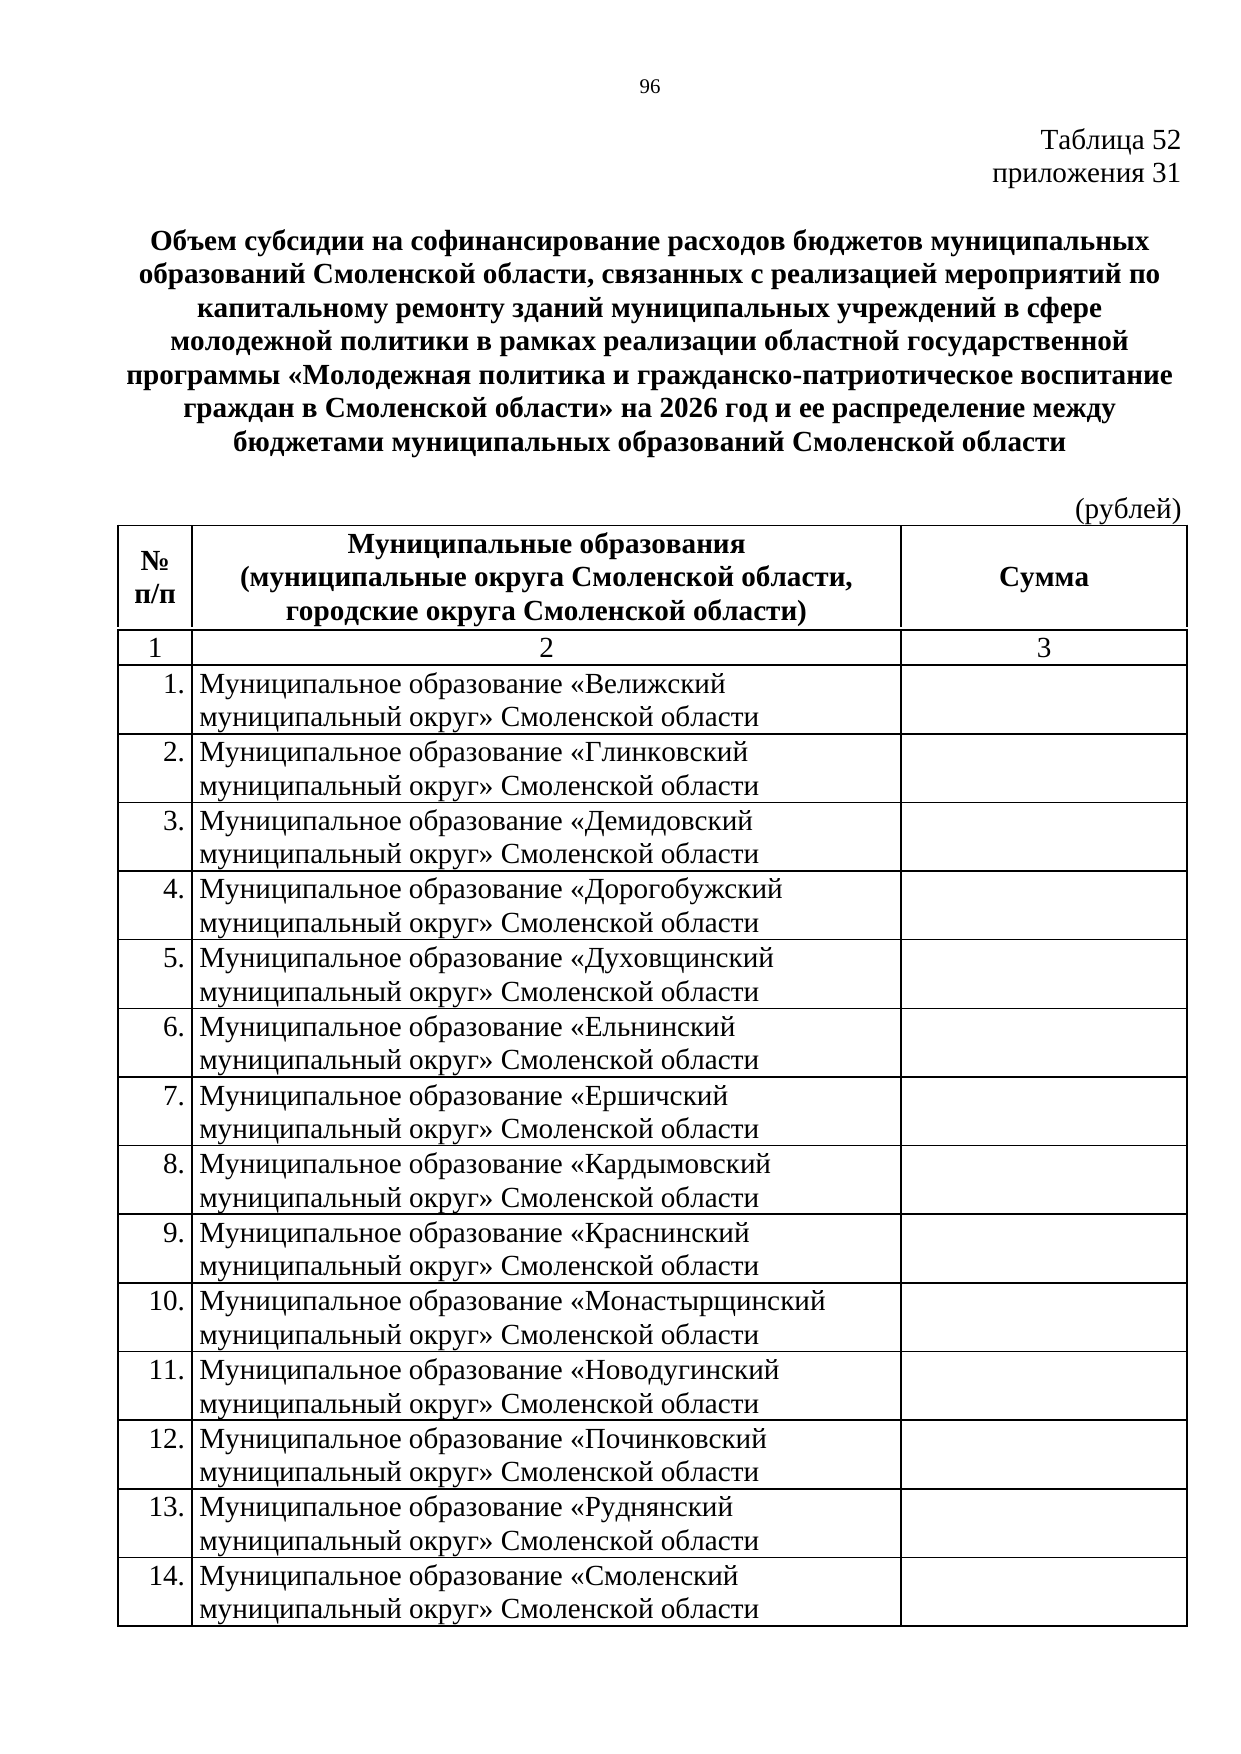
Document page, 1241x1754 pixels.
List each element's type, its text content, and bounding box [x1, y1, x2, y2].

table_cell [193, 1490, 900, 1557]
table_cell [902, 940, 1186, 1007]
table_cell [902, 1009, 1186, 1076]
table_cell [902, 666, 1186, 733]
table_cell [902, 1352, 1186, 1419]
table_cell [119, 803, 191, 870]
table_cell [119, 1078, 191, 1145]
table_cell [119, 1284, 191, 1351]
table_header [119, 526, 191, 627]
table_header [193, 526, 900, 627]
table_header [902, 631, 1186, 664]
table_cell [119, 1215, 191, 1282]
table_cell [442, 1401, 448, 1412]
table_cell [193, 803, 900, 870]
text приложения 31 [118, 156, 1181, 189]
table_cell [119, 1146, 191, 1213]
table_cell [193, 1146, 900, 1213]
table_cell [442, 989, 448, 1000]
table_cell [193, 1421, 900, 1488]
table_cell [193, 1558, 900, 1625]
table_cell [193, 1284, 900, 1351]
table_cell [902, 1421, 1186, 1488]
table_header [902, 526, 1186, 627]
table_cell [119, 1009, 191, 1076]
text (рублей) [118, 491, 1181, 524]
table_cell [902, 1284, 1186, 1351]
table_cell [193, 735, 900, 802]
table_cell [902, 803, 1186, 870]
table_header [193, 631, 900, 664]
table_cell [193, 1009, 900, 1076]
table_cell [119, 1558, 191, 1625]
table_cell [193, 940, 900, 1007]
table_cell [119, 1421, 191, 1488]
text Таблица 52 [118, 122, 1181, 156]
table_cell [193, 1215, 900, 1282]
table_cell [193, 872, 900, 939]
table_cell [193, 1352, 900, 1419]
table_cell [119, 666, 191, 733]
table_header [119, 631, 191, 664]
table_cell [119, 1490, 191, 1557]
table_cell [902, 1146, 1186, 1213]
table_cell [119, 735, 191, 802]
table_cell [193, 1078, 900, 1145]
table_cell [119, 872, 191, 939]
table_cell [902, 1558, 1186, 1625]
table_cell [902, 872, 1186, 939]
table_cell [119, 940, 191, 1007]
text Объем субсидии на софинансирование расходов бюджетов муниципальных образований Смоленской области, связанных с реализацией мероприятий по капитальному ремонту зданий муниципальных учреждений в сфере молодежной политики в рамках реализации областной государственной программы «Молодежная политика и гражданско-патриотическое воспитание граждан в Смоленской области» на 2026 год и ее распределение между бюджетами муниципальных образований Смоленской области [118, 223, 1181, 457]
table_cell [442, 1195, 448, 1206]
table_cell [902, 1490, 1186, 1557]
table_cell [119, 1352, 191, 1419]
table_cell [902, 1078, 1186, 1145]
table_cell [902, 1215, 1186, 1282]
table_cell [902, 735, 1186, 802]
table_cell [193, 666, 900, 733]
